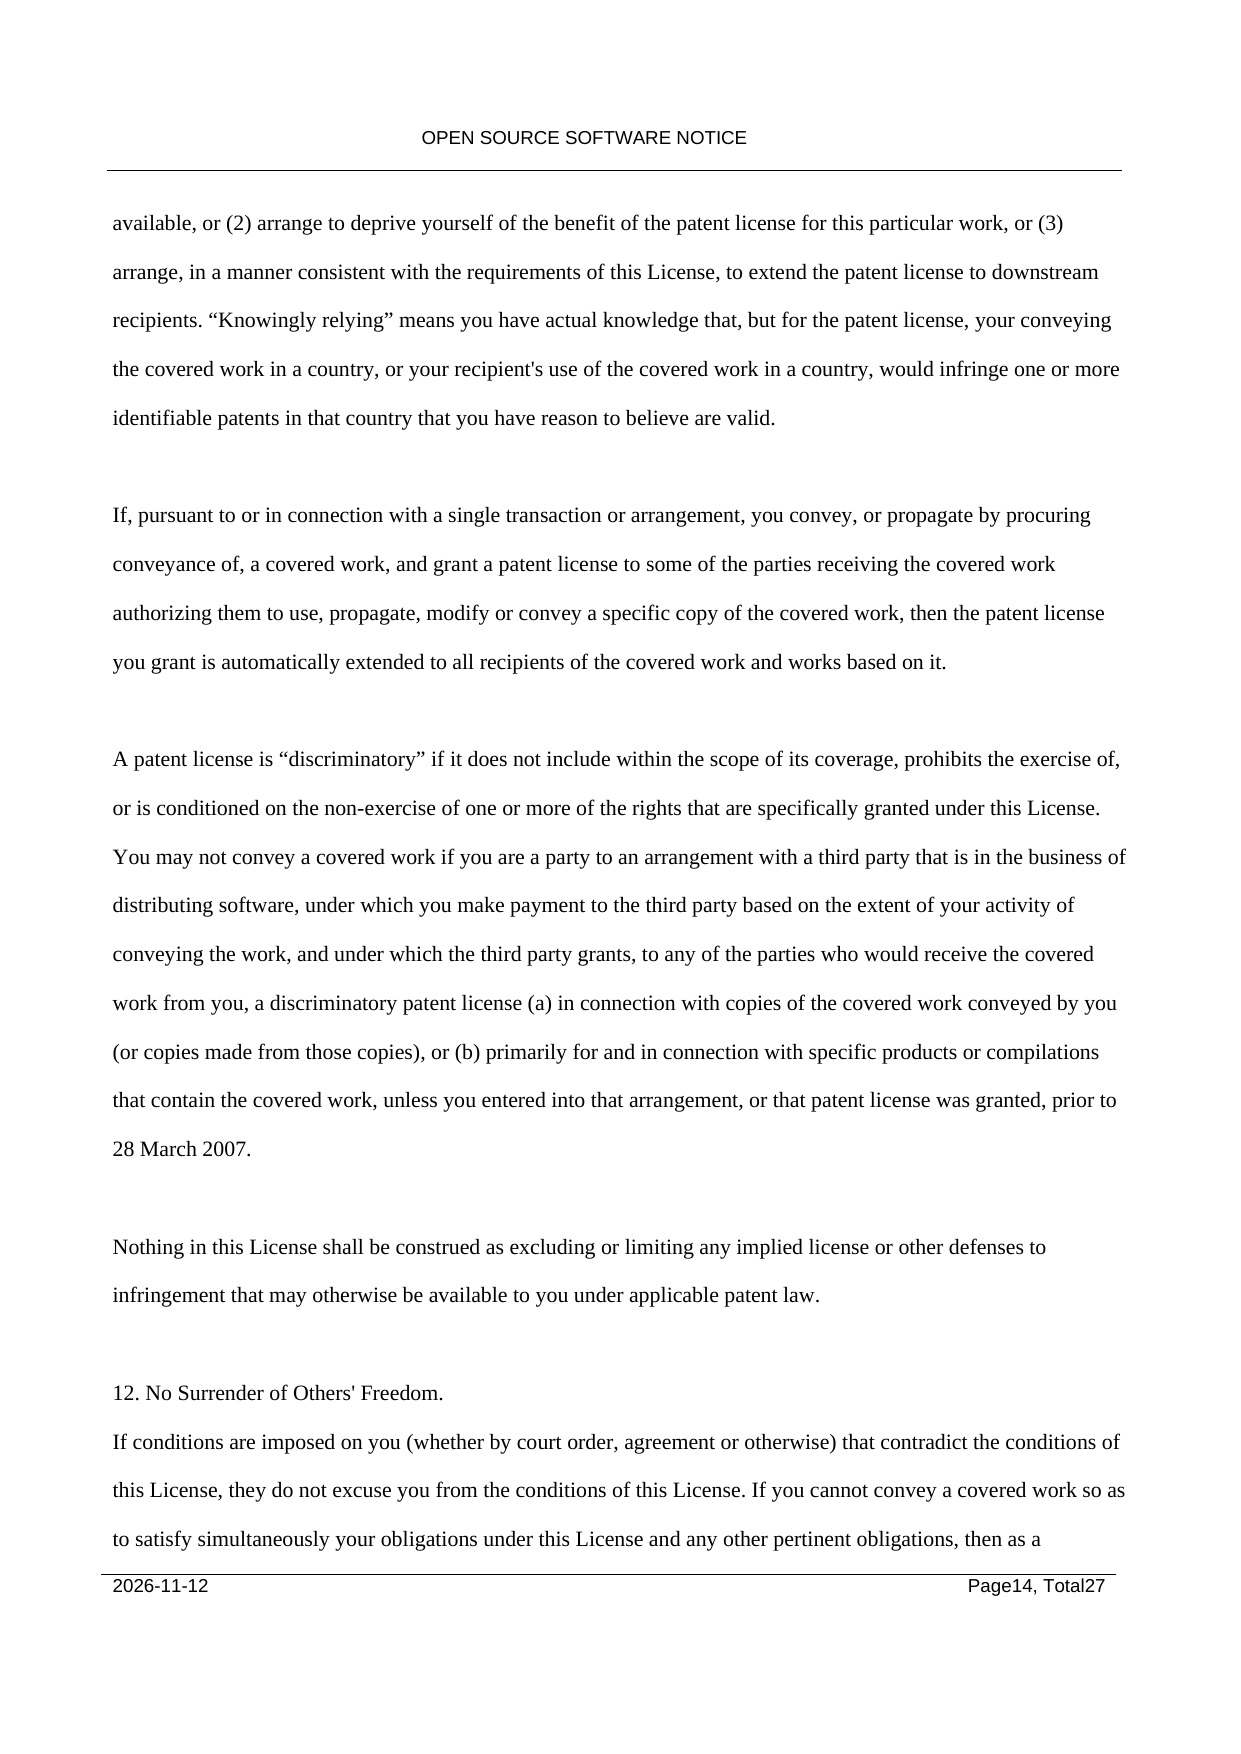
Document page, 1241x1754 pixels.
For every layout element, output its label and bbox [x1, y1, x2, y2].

text [112, 206, 1128, 1555]
